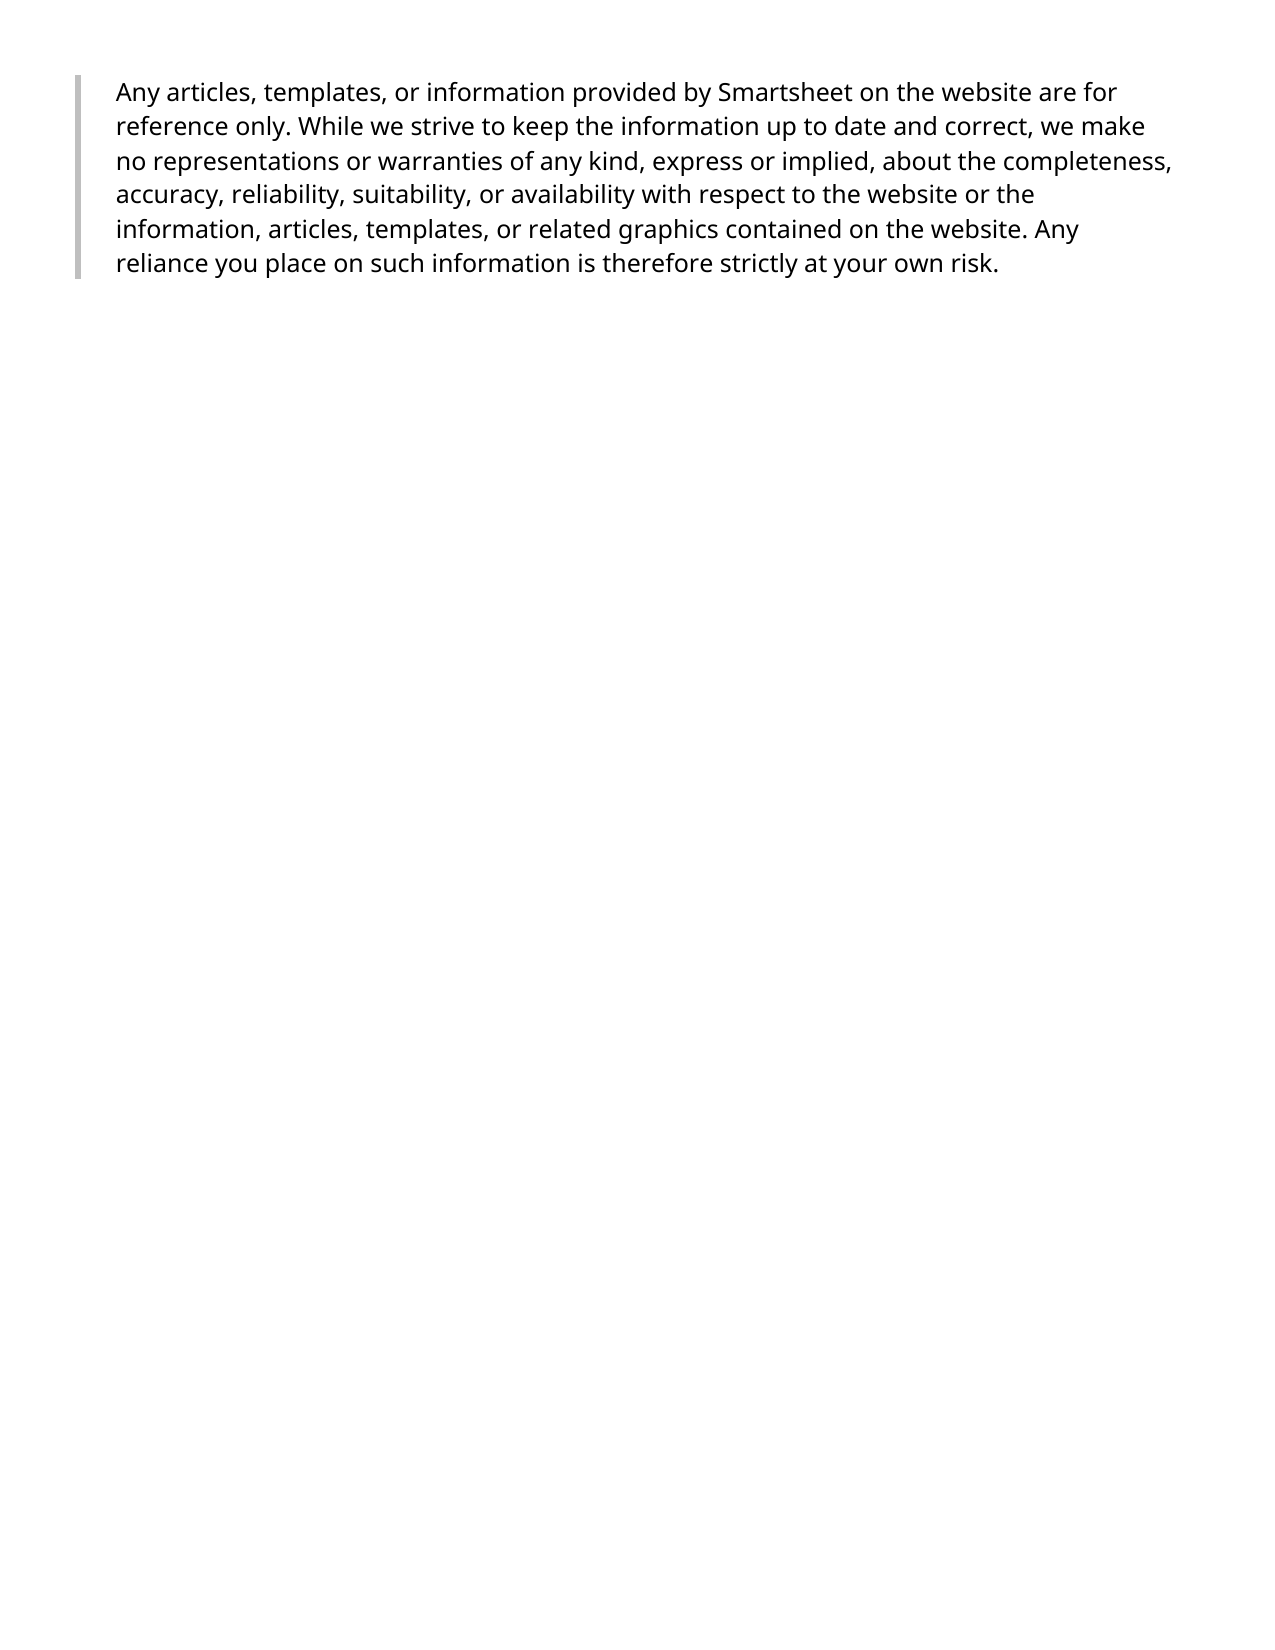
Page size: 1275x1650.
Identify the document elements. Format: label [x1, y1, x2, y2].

table_header [81, 75, 1189, 279]
